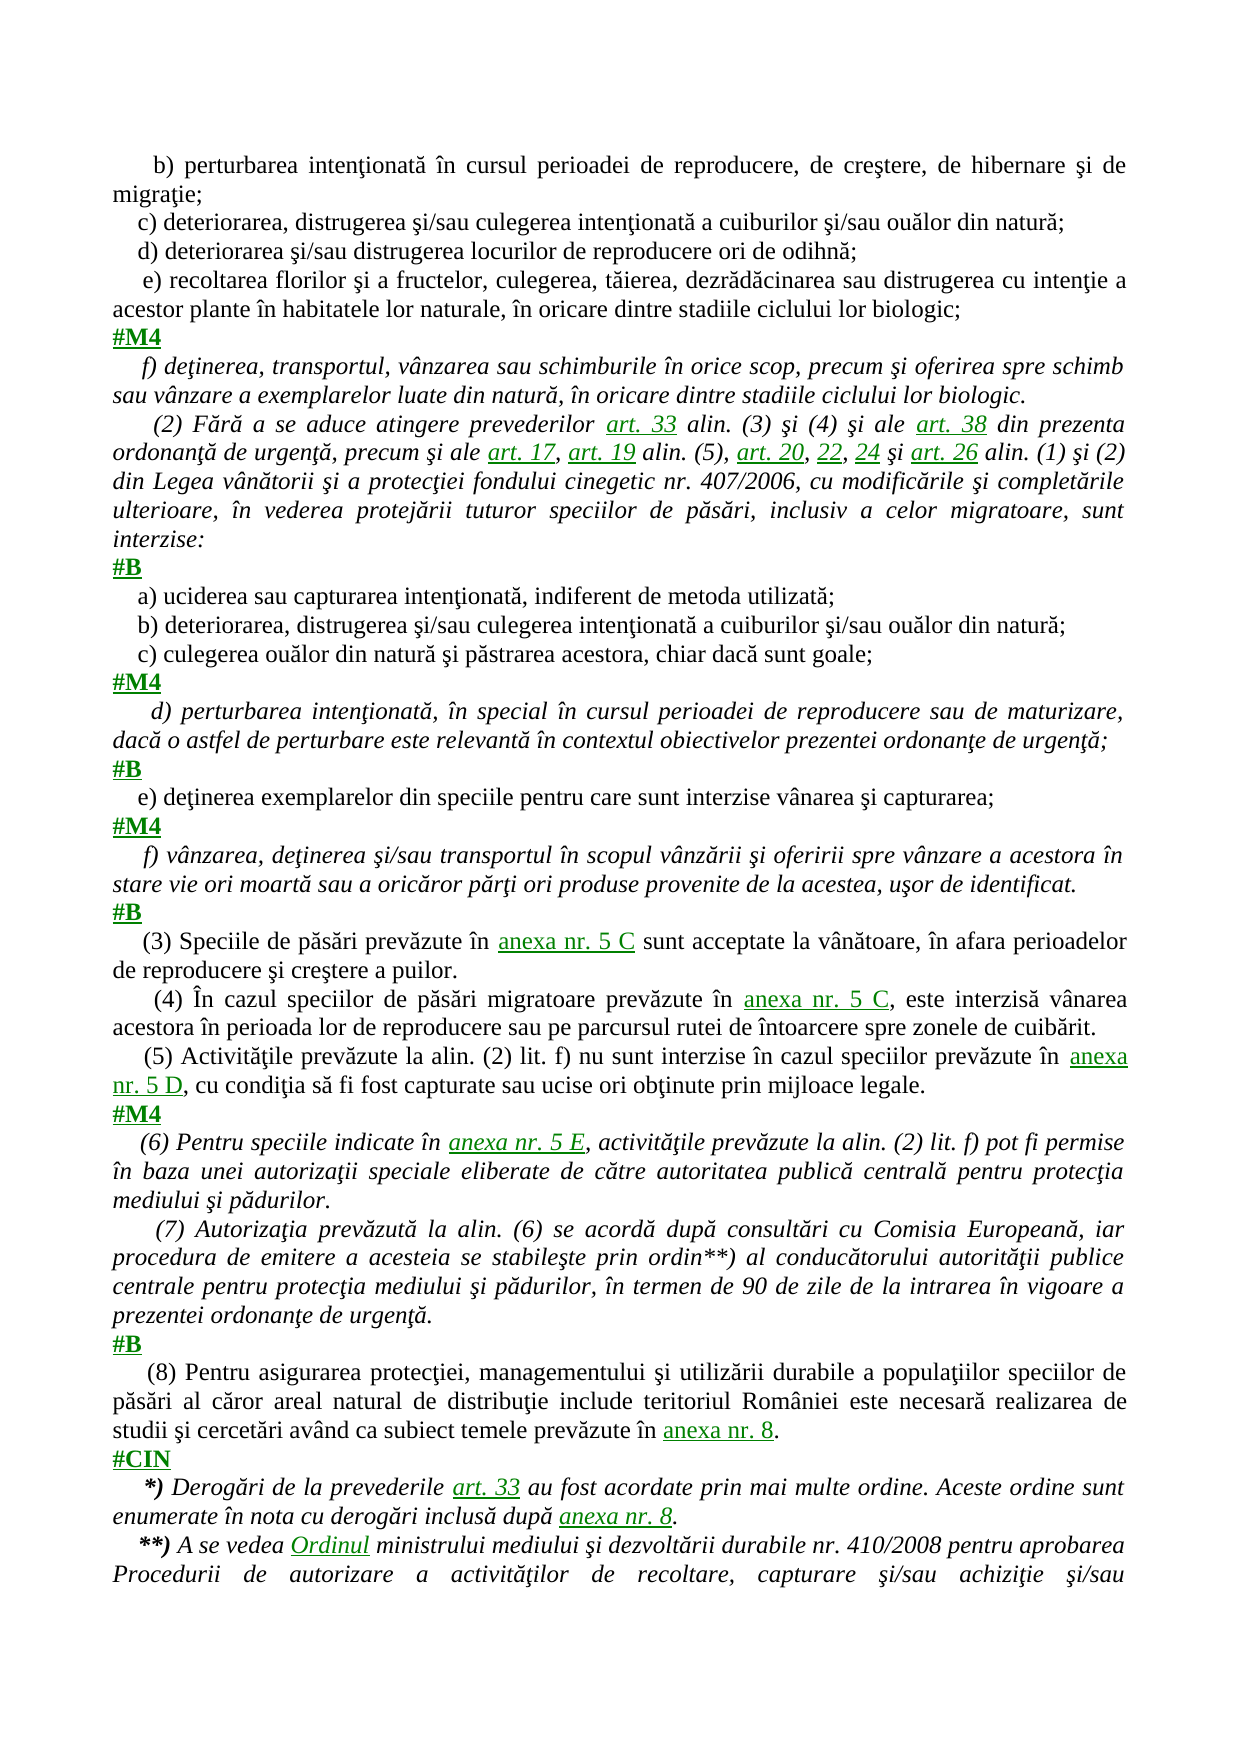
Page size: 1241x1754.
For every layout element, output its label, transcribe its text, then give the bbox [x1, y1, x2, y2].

text (2) Fără a se aduce atingere prevederilor art. 33 alin. (3) şi (4) şi ale art. 38 din prezenta ordonanţă de urgenţă, precum şi ale art. 17, art. 19 alin. (5), art. 20, 22, 24 şi art. 26 alin. (1) şi (2) din Legea vânătorii şi a protecţiei fondului cinegetic nr. 407/2006, cu modificările şi completările ulterioare, în vederea protejării tuturor speciilor de păsări, inclusiv a celor migratoare, sunt interzise: [112, 409, 1128, 552]
text #B [112, 897, 1128, 926]
text #M4 [112, 811, 1128, 840]
text d) deteriorarea şi/sau distrugerea locurilor de reproducere ori de odihnă; [112, 236, 1128, 265]
text #B [112, 1329, 1128, 1357]
text (3) Speciile de păsări prevăzute în anexa nr. 5 C sunt acceptate la vânătoare, în afara perioadelor de reproducere şi creştere a puilor. [112, 926, 1128, 984]
text b) perturbarea intenţionată în cursul perioadei de reproducere, de creştere, de hibernare şi de migraţie; [112, 150, 1128, 207]
text b) deteriorarea, distrugerea şi/sau culegerea intenţionată a cuiburilor şi/sau ouălor din natură; [112, 610, 1128, 639]
text (4) În cazul speciilor de păsări migratoare prevăzute în anexa nr. 5 C, este interzisă vânarea acestora în perioada lor de reproducere sau pe parcursul rutei de întoarcere spre zonele de cuibărit. [112, 984, 1128, 1041]
text #M4 [112, 667, 1128, 696]
text #B [112, 754, 1128, 782]
text (5) Activităţile prevăzute la alin. (2) lit. f) nu sunt interzise în cazul speciilor prevăzute în anexa nr. 5 D, cu condiţia să fi fost capturate sau ucise ori obţinute prin mijloace legale. [112, 1041, 1128, 1099]
text c) deteriorarea, distrugerea şi/sau culegerea intenţionată a cuiburilor şi/sau ouălor din natură; [112, 207, 1128, 236]
text #M4 [112, 322, 1128, 351]
text d) perturbarea intenţionată, în special în cursul perioadei de reproducere sau de maturizare, dacă o astfel de perturbare este relevantă în contextul obiectivelor prezentei ordonanţe de urgenţă; [112, 696, 1128, 754]
text #CIN [112, 1444, 1128, 1472]
text f) deţinerea, transportul, vânzarea sau schimburile în orice scop, precum şi oferirea spre schimb sau vânzare a exemplarelor luate din natură, în oricare dintre stadiile ciclului lor biologic. [112, 351, 1128, 409]
text (7) Autorizaţia prevăzută la alin. (6) se acordă după consultări cu Comisia Europeană, iar procedura de emitere a acesteia se stabileşte prin ordin**) al conducătorului autorităţii publice centrale pentru protecţia mediului şi pădurilor, în termen de 90 de zile de la intrarea în vigoare a prezentei ordonanţe de urgenţă. [112, 1214, 1128, 1329]
text (8) Pentru asigurarea protecţiei, managementului şi utilizării durabile a populaţiilor speciilor de păsări al căror areal natural de distribuţie include teritoriul României este necesară realizarea de studii şi cercetări având ca subiect temele prevăzute în anexa nr. 8. [112, 1357, 1128, 1444]
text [112, 1530, 1128, 1587]
text #B [112, 552, 1128, 581]
text e) recoltarea florilor şi a fructelor, culegerea, tăierea, dezrădăcinarea sau distrugerea cu intenţie a acestor plante în habitatele lor naturale, în oricare dintre stadiile ciclului lor biologic; [112, 265, 1128, 322]
text *) Derogări de la prevederile art. 33 au fost acordate prin mai multe ordine. Aceste ordine sunt enumerate în nota cu derogări inclusă după anexa nr. 8. [112, 1472, 1128, 1530]
text (6) Pentru speciile indicate în anexa nr. 5 E, activităţile prevăzute la alin. (2) lit. f) pot fi permise în baza unei autorizaţii speciale eliberate de către autoritatea publică centrală pentru protecţia mediului şi pădurilor. [112, 1127, 1128, 1214]
text f) vânzarea, deţinerea şi/sau transportul în scopul vânzării şi oferirii spre vânzare a acestora în stare vie ori moartă sau a oricăror părţi ori produse provenite de la acestea, uşor de identificat. [112, 840, 1128, 897]
text e) deţinerea exemplarelor din speciile pentru care sunt interzise vânarea şi capturarea; [112, 782, 1128, 811]
text a) uciderea sau capturarea intenţionată, indiferent de metoda utilizată; [112, 581, 1128, 610]
text c) culegerea ouălor din natură şi păstrarea acestora, chiar dacă sunt goale; [112, 639, 1128, 667]
text #M4 [112, 1099, 1128, 1127]
